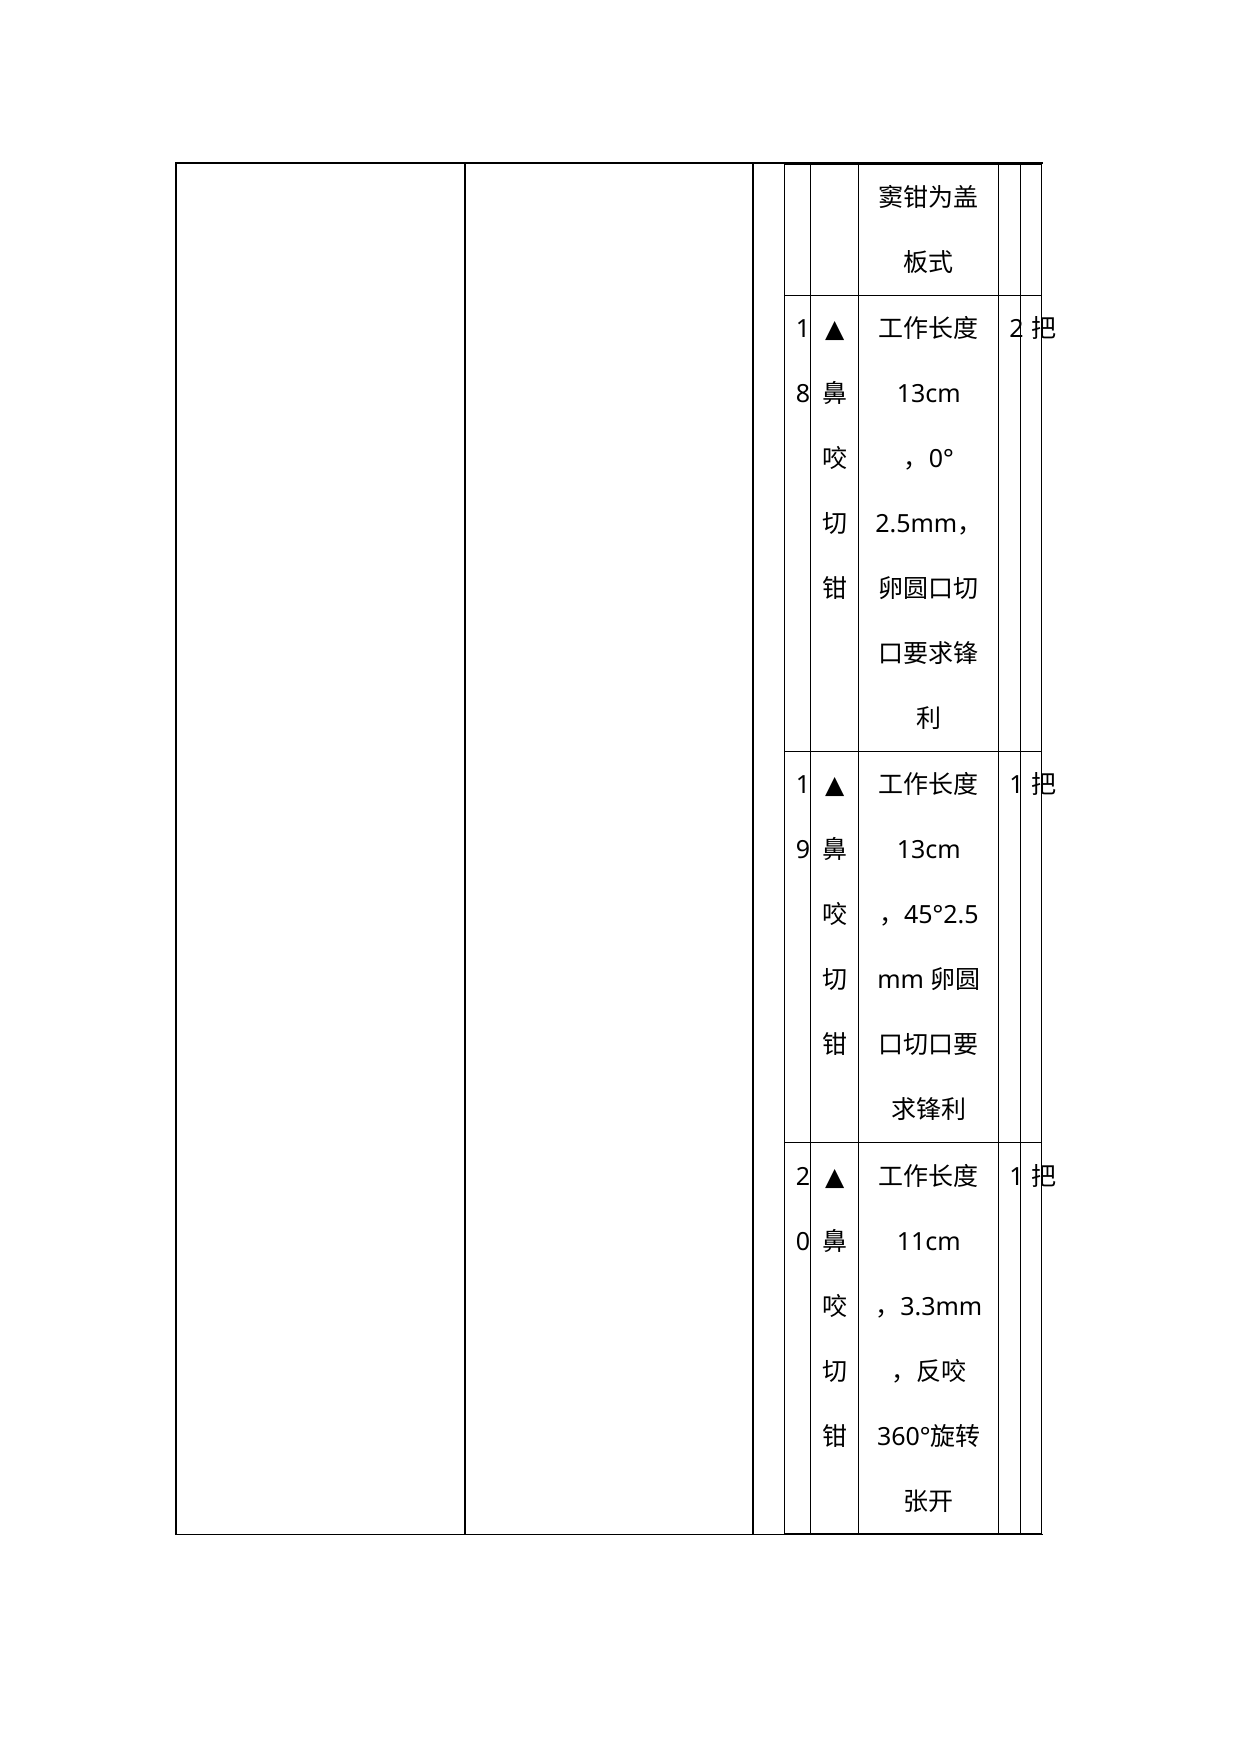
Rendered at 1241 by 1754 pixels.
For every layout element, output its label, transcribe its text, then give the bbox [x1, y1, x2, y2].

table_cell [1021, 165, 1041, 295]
table_cell [466, 164, 752, 1534]
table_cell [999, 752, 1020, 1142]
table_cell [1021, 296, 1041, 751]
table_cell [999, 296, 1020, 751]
table_cell 1 [177, 164, 464, 1534]
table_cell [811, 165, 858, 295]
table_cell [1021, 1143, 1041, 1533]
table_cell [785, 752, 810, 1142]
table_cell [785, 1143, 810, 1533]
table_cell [859, 1143, 998, 1533]
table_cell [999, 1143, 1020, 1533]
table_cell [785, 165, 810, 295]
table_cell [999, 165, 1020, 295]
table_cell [754, 164, 784, 1534]
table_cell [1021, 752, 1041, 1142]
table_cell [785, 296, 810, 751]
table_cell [859, 165, 998, 295]
